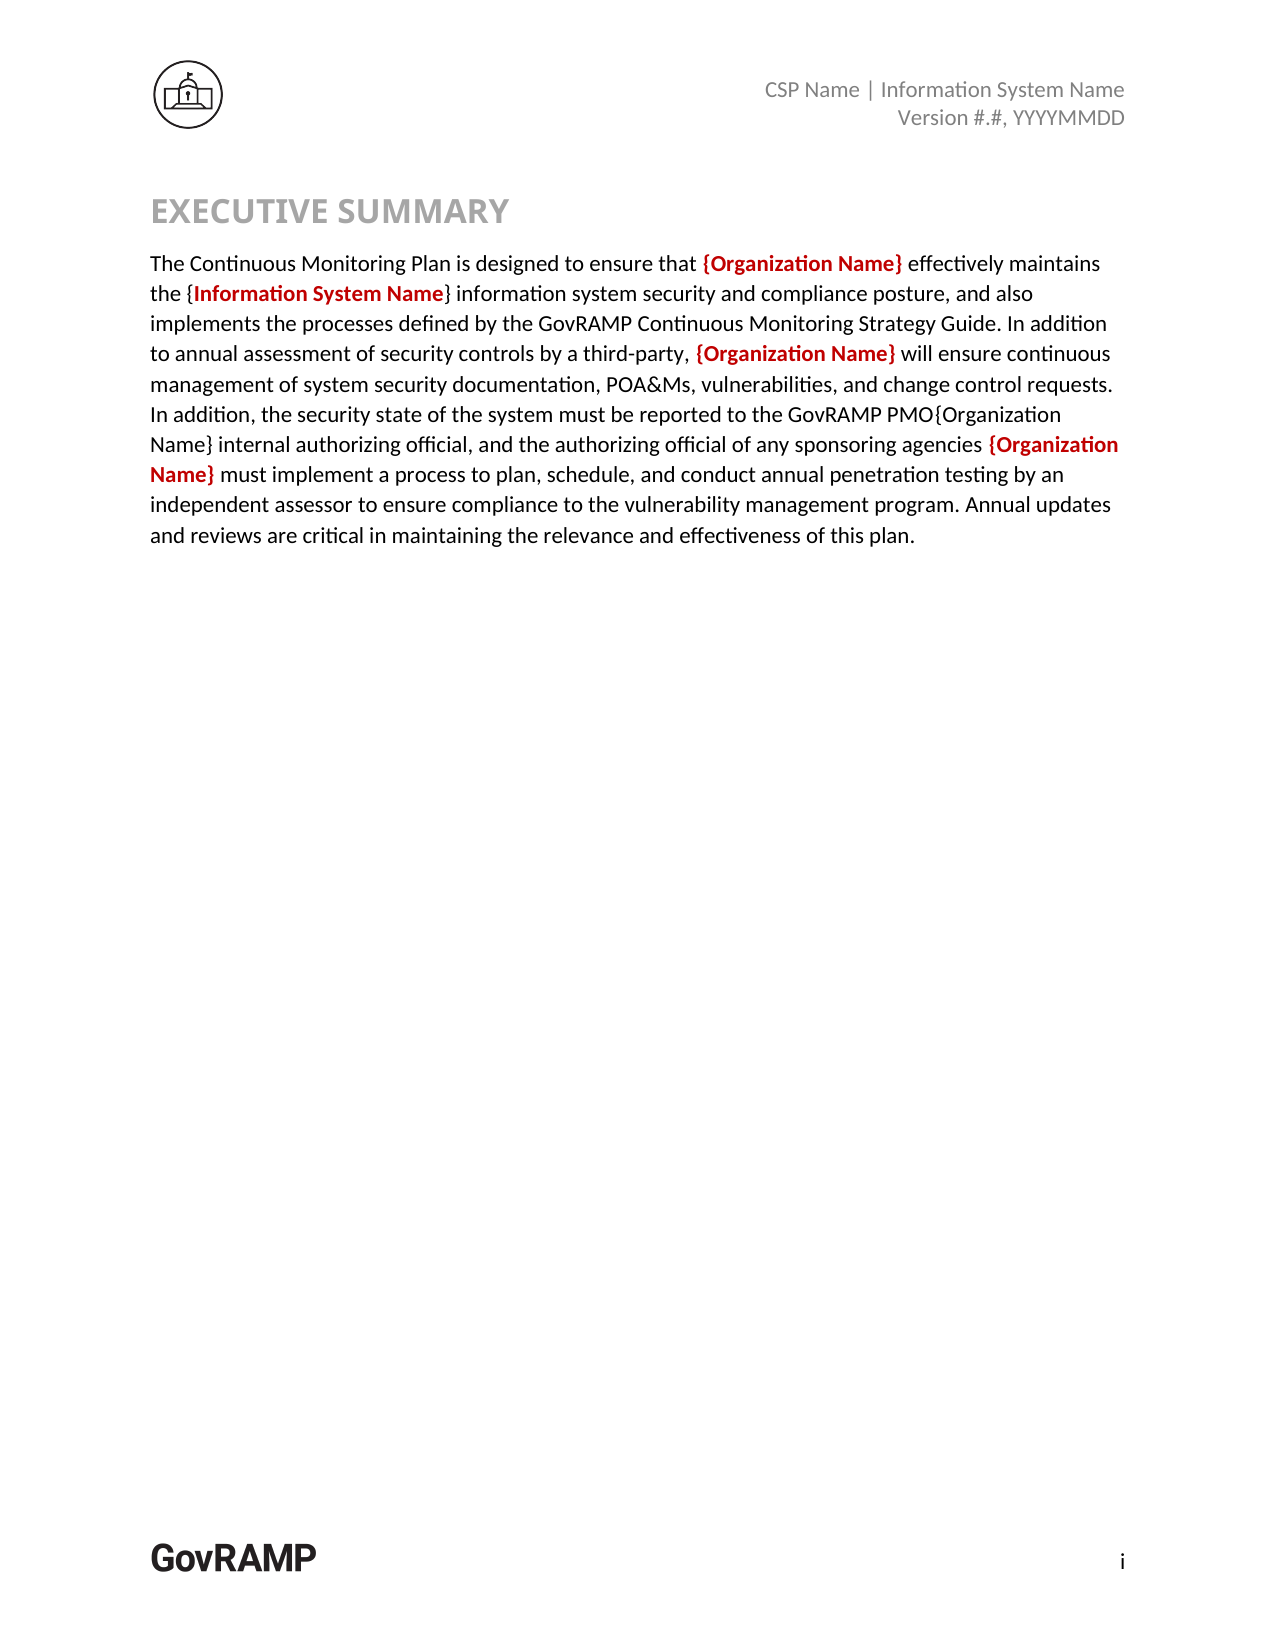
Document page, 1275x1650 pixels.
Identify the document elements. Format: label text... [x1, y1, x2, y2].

picture [150, 56, 227, 133]
subtitle Executive Summary [150, 187, 1125, 233]
picture [150, 1541, 318, 1574]
text The Continuous Monitoring Plan is designed to ensure that {Organization Name} effectively maintains the {Information System Name} information system security and compliance posture, and also implements the processes defined by the GovRAMP Continuous Monitoring Strategy Guide. In addition to annual assessment of security controls by a third-party, {Organization Name} will ensure continuous management of system security documentation, POA&Ms, vulnerabilities, and change control requests. In addition, the security state of the system must be reported to the GovRAMP PMO{Organization Name} internal authorizing official, and the authorizing official of any sponsoring agencies {Organization Name} must implement a process to plan, schedule, and conduct annual penetration testing by an independent assessor to ensure compliance to the vulnerability management program. Annual updates and reviews are critical in maintaining the relevance and effectiveness of this plan. [150, 249, 1125, 549]
